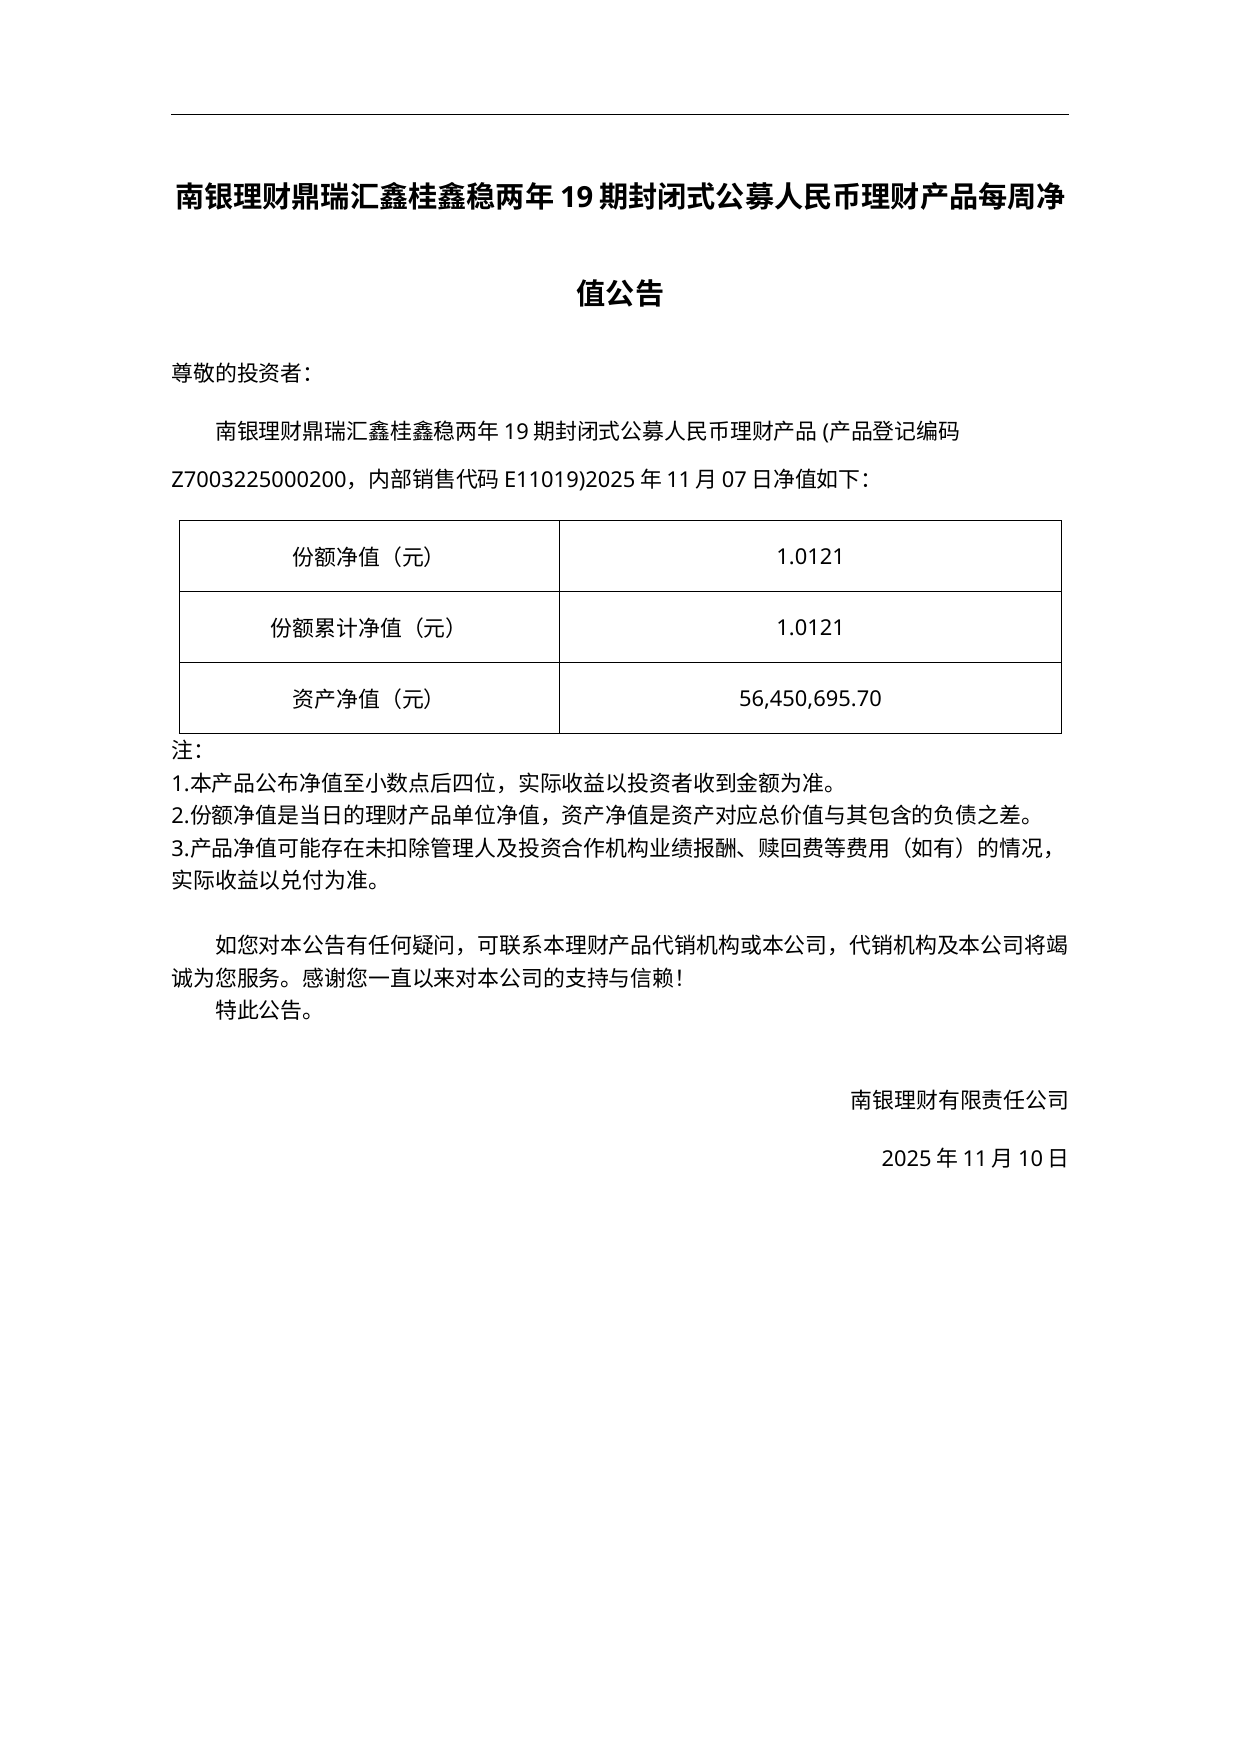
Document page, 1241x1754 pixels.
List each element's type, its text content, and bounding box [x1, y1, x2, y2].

text 1.本产品公布净值至小数点后四位，实际收益以投资者收到金额为准。 [171, 765, 1069, 798]
text 南银理财鼎瑞汇鑫桂鑫稳两年19期封闭式公募人民币理财产品每周净值公告 [171, 162, 1069, 324]
table_cell 1.0121 [560, 592, 1061, 662]
text 2025年11月10日 [171, 1140, 1069, 1173]
text 南银理财鼎瑞汇鑫桂鑫稳两年19期封闭式公募人民币理财产品 (产品登记编码Z7003225000200，内部销售代码E11019)2025年11月07日净值如下： [171, 413, 1069, 494]
table_cell 份额累计净值（元） [180, 592, 559, 662]
text 注： [171, 733, 1069, 765]
text 南银理财有限责任公司 [171, 1082, 1069, 1115]
table_cell 56,450,695.70 [560, 663, 1061, 733]
table_header 份额净值（元） [180, 521, 559, 591]
text 特此公告。 [171, 993, 1069, 1025]
text 3.产品净值可能存在未扣除管理人及投资合作机构业绩报酬、赎回费等费用（如有）的情况，实际收益以兑付为准。 [171, 830, 1069, 895]
table_header 1.0121 [560, 521, 1061, 591]
table_cell 资产净值（元） [180, 663, 559, 733]
text 尊敬的投资者： [171, 355, 1069, 388]
text 2.份额净值是当日的理财产品单位净值，资产净值是资产对应总价值与其包含的负债之差。 [171, 798, 1069, 830]
text 如您对本公告有任何疑问，可联系本理财产品代销机构或本公司，代销机构及本公司将竭诚为您服务。感谢您一直以来对本公司的支持与信赖！ [171, 928, 1069, 993]
